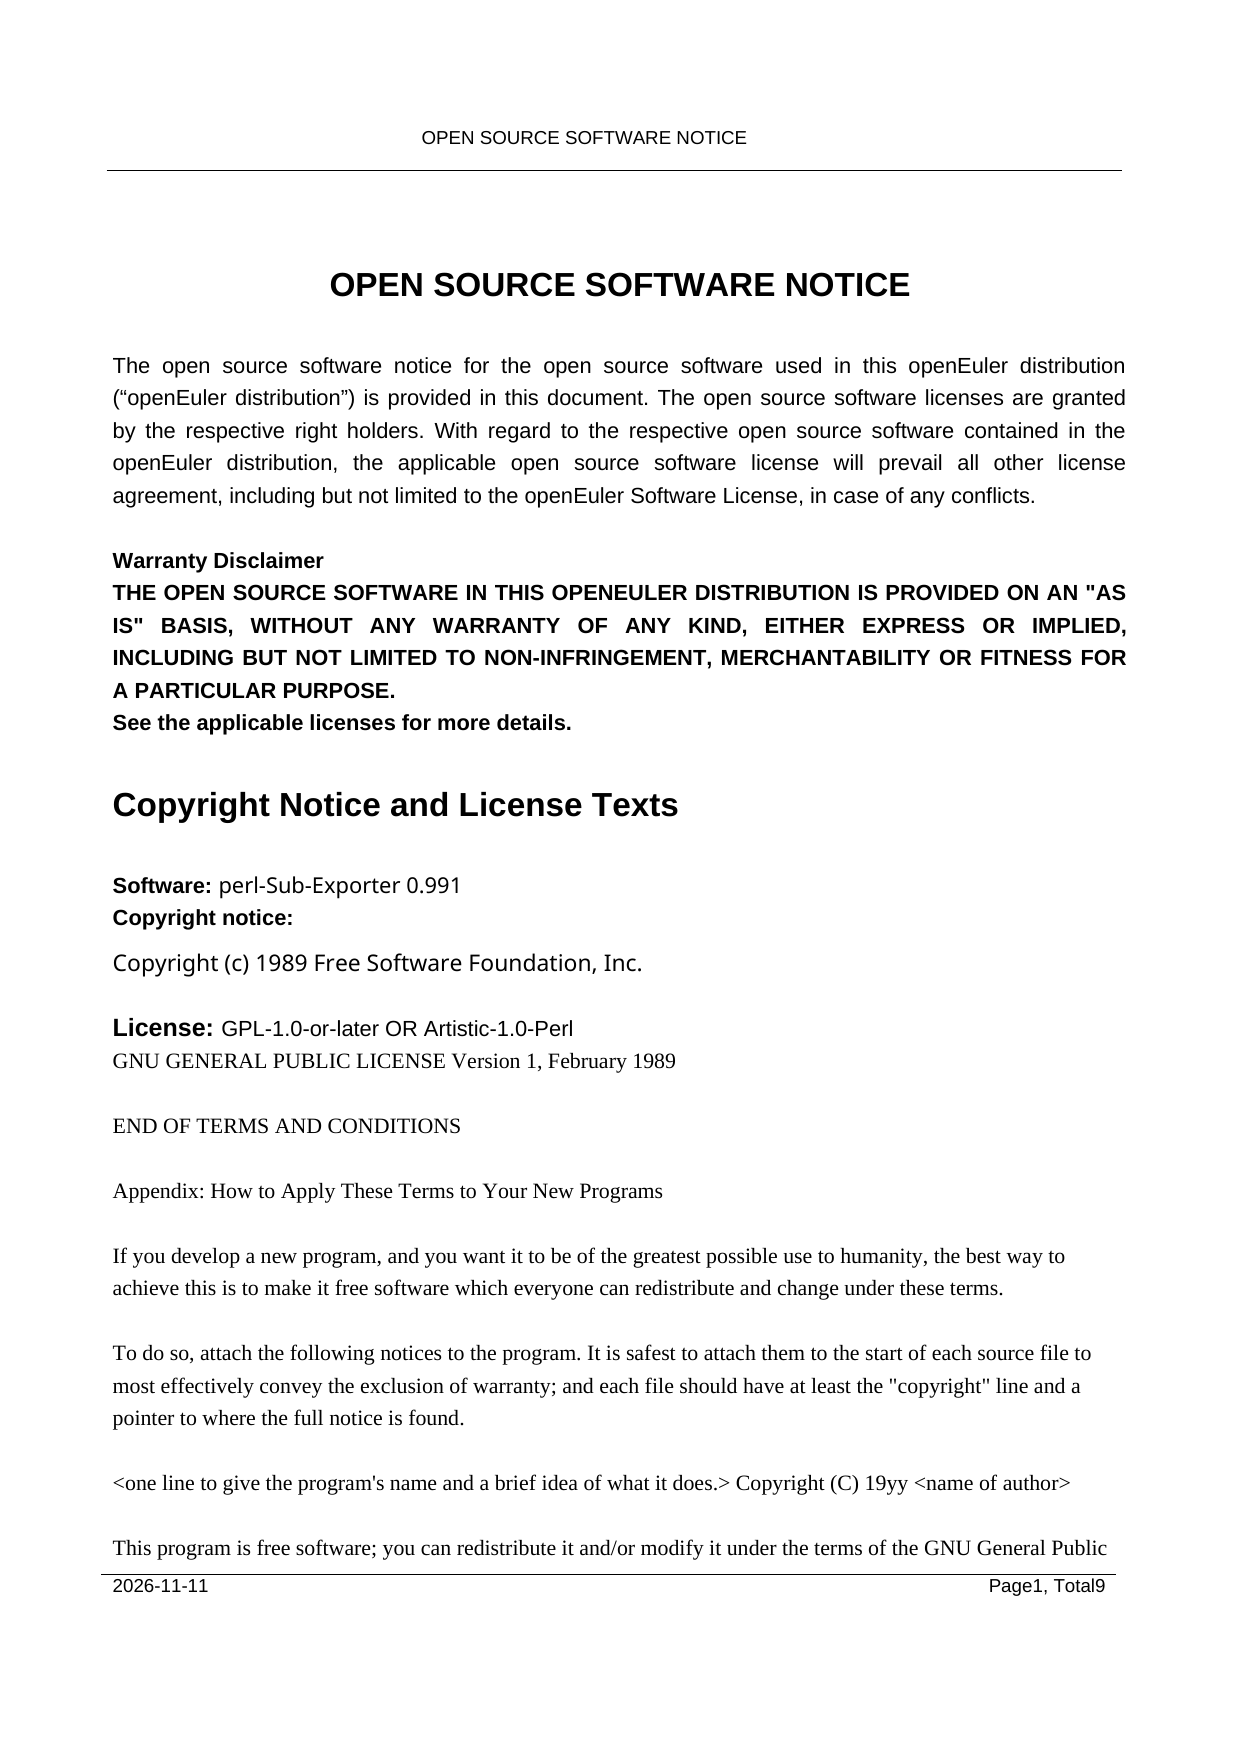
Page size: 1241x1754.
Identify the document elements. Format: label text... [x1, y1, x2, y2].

text Copyright notice: [112, 901, 1128, 934]
text OPEN SOURCE SOFTWARE NOTICE [112, 251, 1128, 316]
text Copyright Notice and License Texts [112, 771, 1128, 836]
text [112, 1044, 1128, 1564]
text Warranty Disclaimer [112, 544, 1128, 576]
title Software: perl-Sub-Exporter 0.991 [112, 869, 1128, 901]
text License: GPL-1.0-or-later OR Artistic-1.0-Perl [112, 1012, 1128, 1044]
text Copyright (c) 1989 Free Software Foundation, Inc. [112, 947, 1128, 1012]
text The open source software notice for the open source software used in this openEuler distribution (“openEuler distribution”) is provided in this document. The open source software licenses are granted by the respective right holders. With regard to the respective open source software contained in the openEuler distribution, the applicable open source software license will prevail all other license agreement, including but not limited to the openEuler Software License, in case of any conflicts. [112, 349, 1128, 511]
text THE OPEN SOURCE SOFTWARE IN THIS OPENEULER DISTRIBUTION IS PROVIDED ON AN "AS IS" BASIS, WITHOUT ANY WARRANTY OF ANY KIND, EITHER EXPRESS OR IMPLIED, INCLUDING BUT NOT LIMITED TO NON-INFRINGEMENT, MERCHANTABILITY OR FITNESS FOR A PARTICULAR PURPOSE. See the applicable licenses for more details. [112, 576, 1128, 739]
